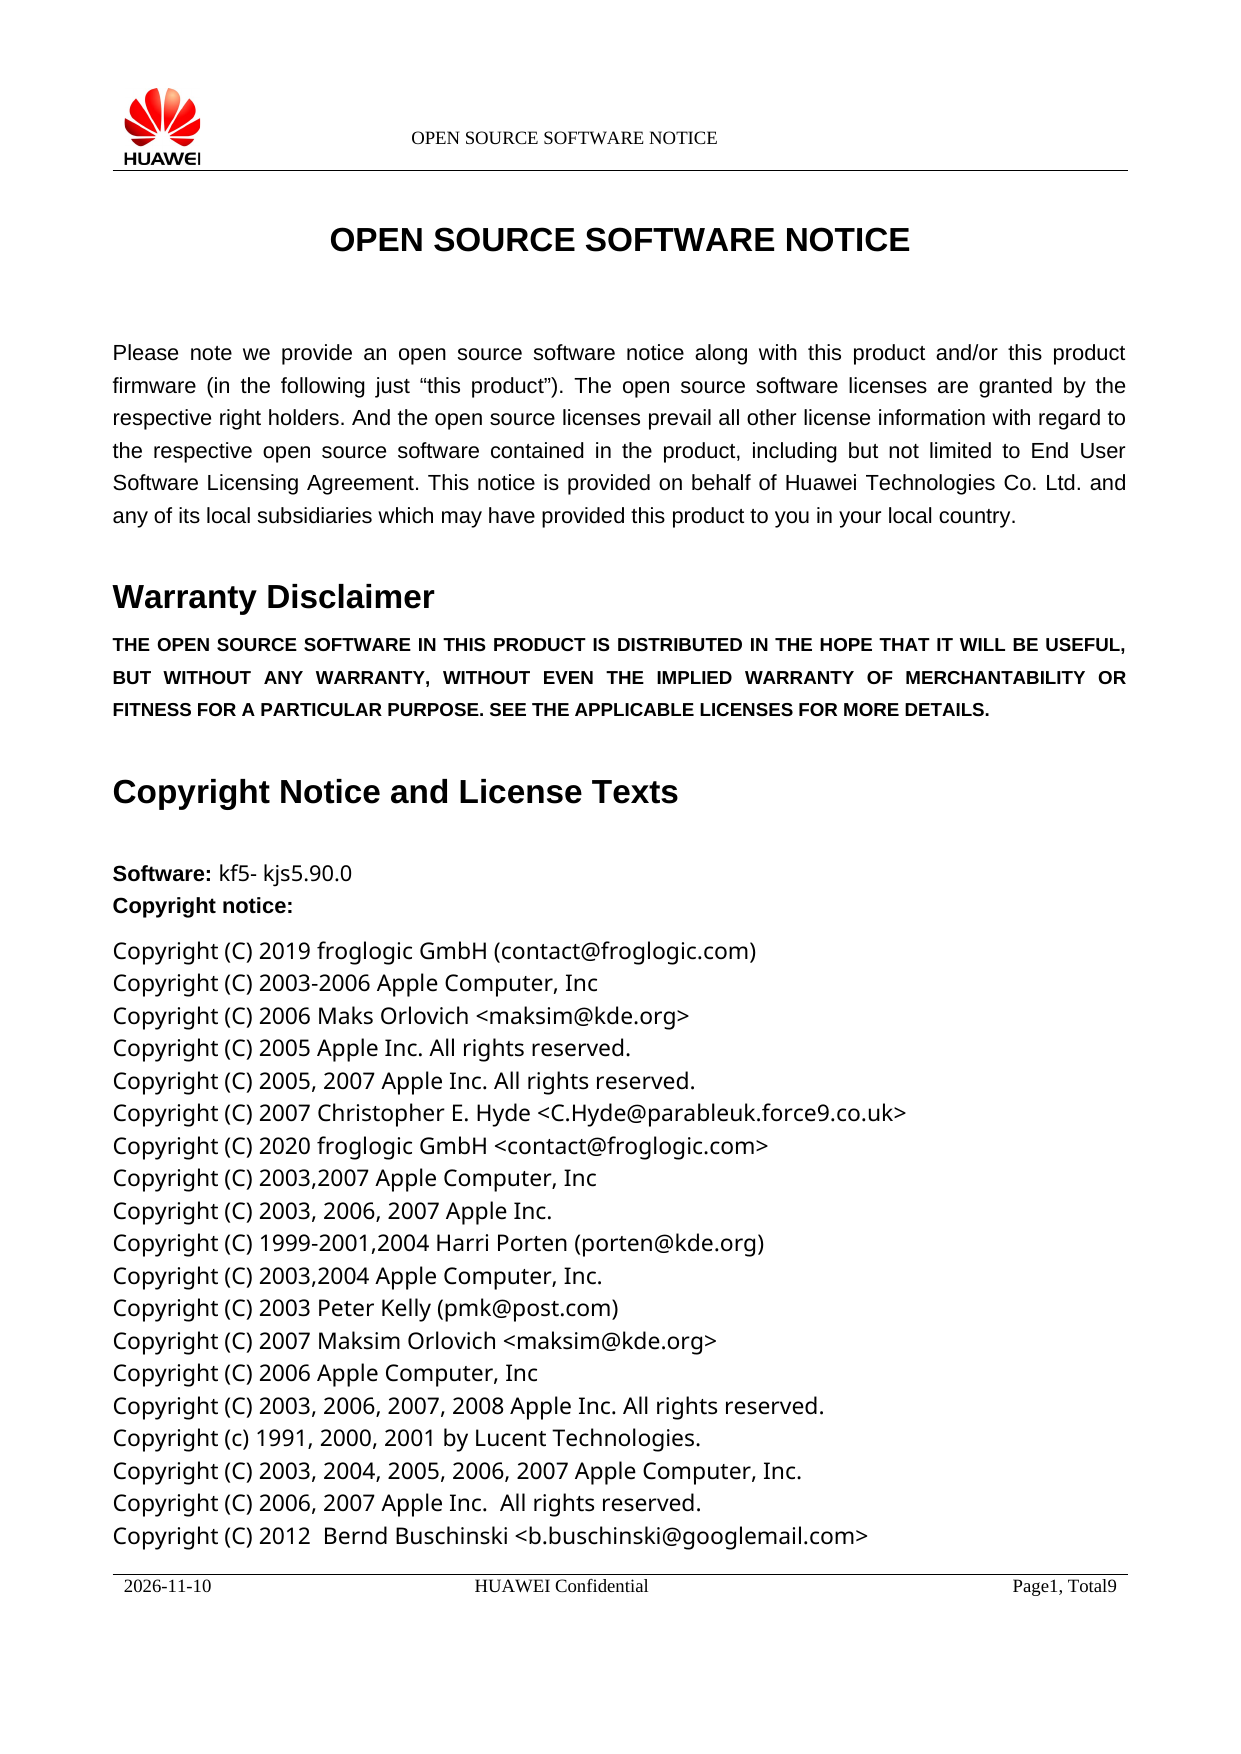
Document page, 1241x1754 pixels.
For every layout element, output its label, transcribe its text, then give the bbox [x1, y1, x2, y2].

text OPEN SOURCE SOFTWARE NOTICE [112, 206, 1128, 271]
text Copyright Notice and License Texts [112, 759, 1128, 824]
title Software: kf5- kjs5.90.0 [112, 856, 1128, 889]
text The open source software in this product is distributed in the hope that it will be useful, but WITHOUT ANY WARRANTY, without even the implied warranty of MERCHANTABILITY or FITNESS FOR A PARTICULAR PURPOSE. See the applicable licenses for more details. [112, 629, 1128, 726]
text Please note we provide an open source software notice along with this product and/or this product firmware (in the following just “this product”). The open source software licenses are granted by the respective right holders. And the open source licenses prevail all other license information with regard to the respective open source software contained in the product, including but not limited to End User Software Licensing Agreement. This notice is provided on behalf of Huawei Technologies Co. Ltd. and any of its local subsidiaries which may have provided this product to you in your local country. [112, 336, 1128, 531]
text Copyright notice: [112, 889, 1128, 921]
text Warranty Disclaimer [112, 564, 1128, 629]
picture [124, 88, 201, 165]
